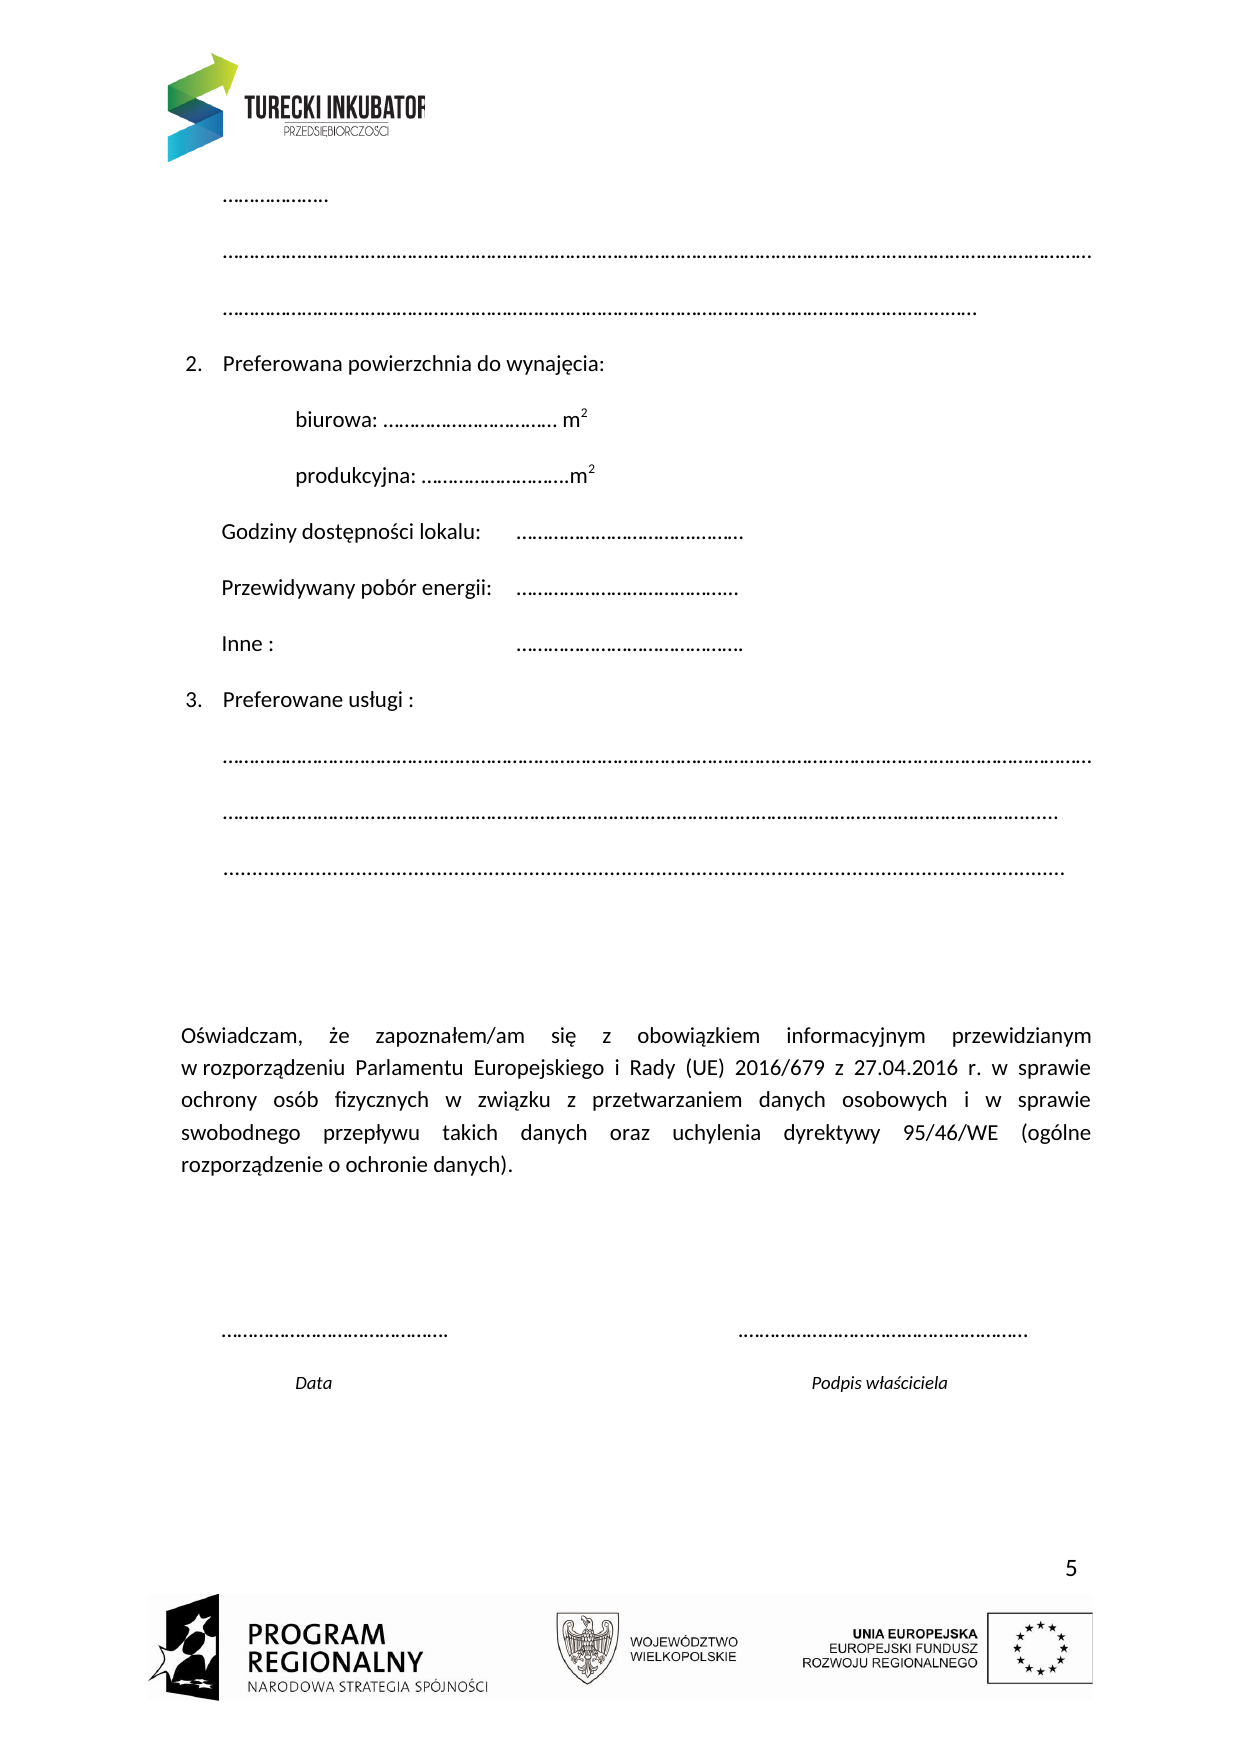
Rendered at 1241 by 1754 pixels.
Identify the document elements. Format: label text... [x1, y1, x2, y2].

list Preferowana powierzchnia do wynajęcia: [185, 349, 1093, 377]
list …………………………………………………………………………………………………………………………………………………………………………………………………..……………………………………………………………………………………...... [223, 741, 1093, 825]
text Data Podpis właściciela [221, 1371, 1093, 1394]
text Oświadczam, że zapoznałem/am się z obowiązkiem informacyjnym przewidzianym w rozporządzeniu Parlamentu Europejskiego i Rady (UE) 2016/679 z 27.04.2016 r. w sprawie ochrony osób fizycznych w związku z przetwarzaniem danych osobowych i w sprawie swobodnego przepływu takich danych oraz uchylenia dyrektywy 95/46/WE (ogólne rozporządzenie o ochronie danych). [181, 1021, 1093, 1178]
text Przewidywany pobór energii: …………………………………... [148, 573, 1093, 601]
text Godziny dostępności lokalu: …………………………….……… [148, 517, 1093, 545]
list .................................................................................................................................................. [223, 853, 1093, 881]
list Preferowane usługi : [185, 685, 1093, 713]
text Inne : ……………………………………. [221, 629, 1093, 657]
list biurowa: …………………………… m2 [223, 405, 1093, 433]
picture [162, 51, 426, 161]
list produkcyjna: ……………………….m2 [223, 461, 1093, 489]
text ……………………………………. .……………………………………………… [148, 1315, 1093, 1343]
list ………………..…………………………………………………………………………………………………………………………………………………………………………………………………………………………………………………………………………..…… [223, 181, 1093, 321]
